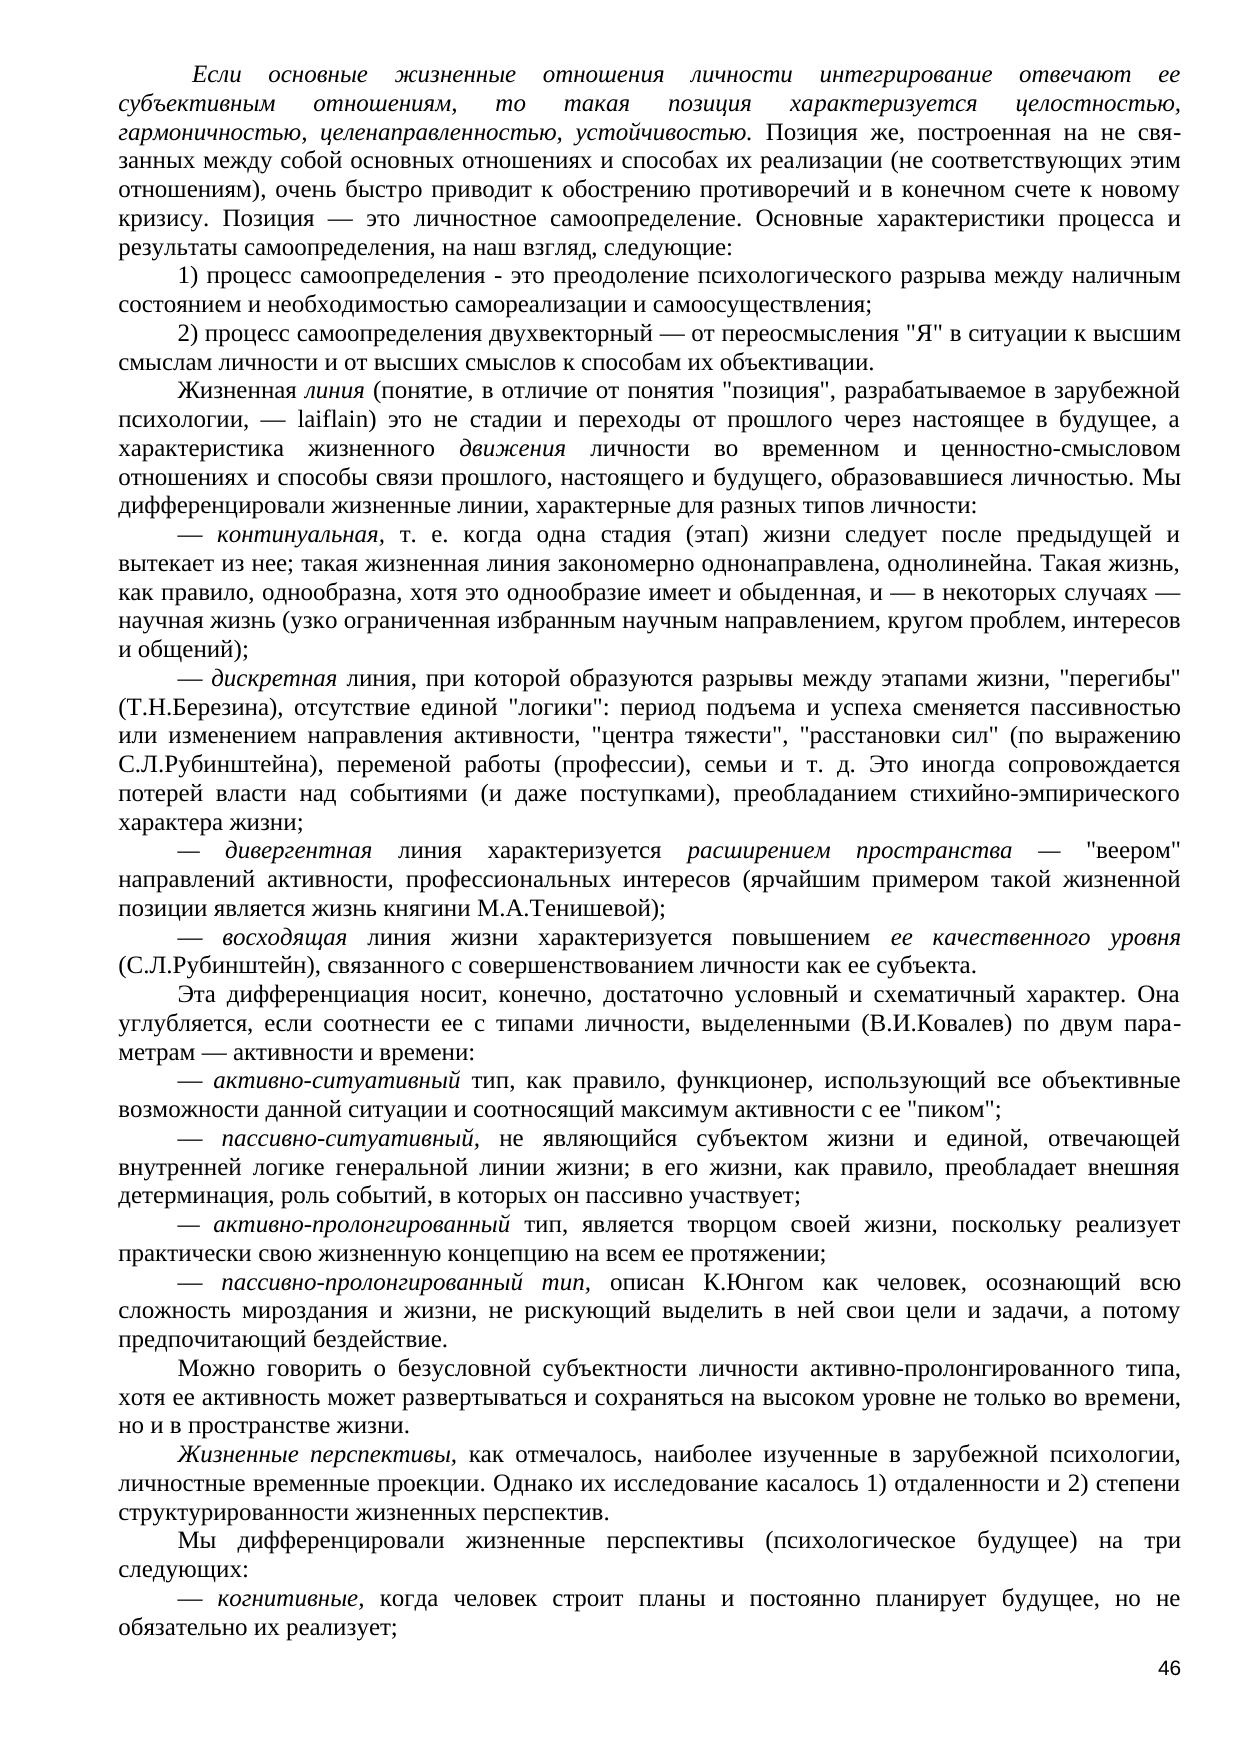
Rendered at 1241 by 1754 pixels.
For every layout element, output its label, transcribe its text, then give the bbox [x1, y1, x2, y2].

text Можно говорить о безусловной субъектности личности активно-пролонгированного типа, хотя ее активность может развертываться и сохраняться на высоком уровне не только во времени, но и в пространстве жизни. [118, 1353, 1181, 1439]
text Эта дифференциация носит, конечно, достаточно условный и схематичный характер. Она углубляется, если соотнести ее с типами личности, выделенными (В.И.Ковалев) по двум параметрам — активности и времени: [118, 979, 1181, 1065]
text Жизненные перспективы, как отмечалось, наиболее изученные в зарубежной психологии, личностные временные проекции. Однако их исследование касалось 1) отдаленности и 2) степени структурированности жизненных перспектив. [118, 1439, 1181, 1525]
text 2) процесс самоопределения двухвекторный — от переосмысления "Я" в ситуации к высшим смыслам личности и от высших смыслов к способам их объективации. [118, 318, 1181, 375]
text Жизненная линия (понятие, в отличие от понятия "позиция", разрабатываемое в зарубежной психологии, — laiflain) это не стадии и переходы от прошлого через настоящее в будущее, а характеристика жизненного движения личности во временном и ценностно-смысловом отношениях и способы связи прошлого, настоящего и будущего, образовавшиеся личностью. Мы дифференцировали жизненные линии, характерные для разных типов личности: [118, 375, 1181, 519]
text Если основные жизненные отношения личности интегрирование отвечают ее субъективным отношениям, то такая позиция характеризуется целостностью, гармоничностью, целенаправленностью, устойчивостью. Позиция же, построенная на не связанных между собой основных отношениях и способах их реализации (не соответствующих этим отношениям), очень быстро приводит к обострению противоречий и в конечном счете к новому кризису. Позиция — это личностное самоопределение. Основные характеристики процесса и результаты самоопределения, на наш взгляд, следующие: [118, 59, 1181, 260]
text Мы дифференцировали жизненные перспективы (психологическое будущее) на три следующих: [118, 1525, 1181, 1583]
text — когнитивные, когда человек строит планы и постоянно планирует будущее, но не обязательно их реализует; [118, 1583, 1181, 1640]
text — дискретная линия, при которой образуются разрывы между этапами жизни, "перегибы" (Т.Н.Березина), отсутствие единой "логики": период подъема и успеха сменяется пассивностью или изменением направления активности, "центра тяжести", "расстановки сил" (по выражению С.Л.Рубинштейна), переменой работы (профессии), семьи и т. д. Это иногда сопровождается потерей власти над событиями (и даже поступками), преобладанием стихийно-эмпирического характера жизни; [118, 663, 1181, 835]
text — пассивно-ситуативный, не являющийся субъектом жизни и единой, отвечающей внутренней логике генеральной линии жизни; в его жизни, как правило, преобладает внешняя детерминация, роль событий, в которых он пассивно участвует; [118, 1123, 1181, 1209]
text 1) процесс самоопределения - это преодоление психологического разрыва между наличным состоянием и необходимостью самореализации и самоосуществления; [118, 260, 1181, 318]
text — активно-ситуативный тип, как правило, функционер, использующий все объективные возможности данной ситуации и соотносящий максимум активности с ее "пиком"; [118, 1065, 1181, 1123]
text — дивергентная линия характеризуется расширением пространства — "веером" направлений активности, профессиональных интересов (ярчайшим примером такой жизненной позиции является жизнь княгини М.А.Тенишевой); [118, 835, 1181, 922]
text — континуальная, т. е. когда одна стадия (этап) жизни следует после предыдущей и вытекает из нее; такая жизненная линия закономерно однонаправлена, однолинейна. Такая жизнь, как правило, однообразна, хотя это однообразие имеет и обыденная, и — в некоторых случаях — научная жизнь (узко ограниченная избранным научным направлением, кругом проблем, интересов и общений); [118, 519, 1181, 663]
text — активно-пролонгированный тип, является творцом своей жизни, поскольку реализует практически свою жизненную концепцию на всем ее протяжении; [118, 1209, 1181, 1267]
text — пассивно-пролонгированный тип, описан К.Юнгом как человек, осознающий всю сложность мироздания и жизни, не рискующий выделить в ней свои цели и задачи, а потому предпочитающий бездействие. [118, 1267, 1181, 1353]
text — восходящая линия жизни характеризуется повышением ее качественного уровня (С.Л.Рубинштейн), связанного с совершенствованием личности как ее субъекта. [118, 922, 1181, 979]
